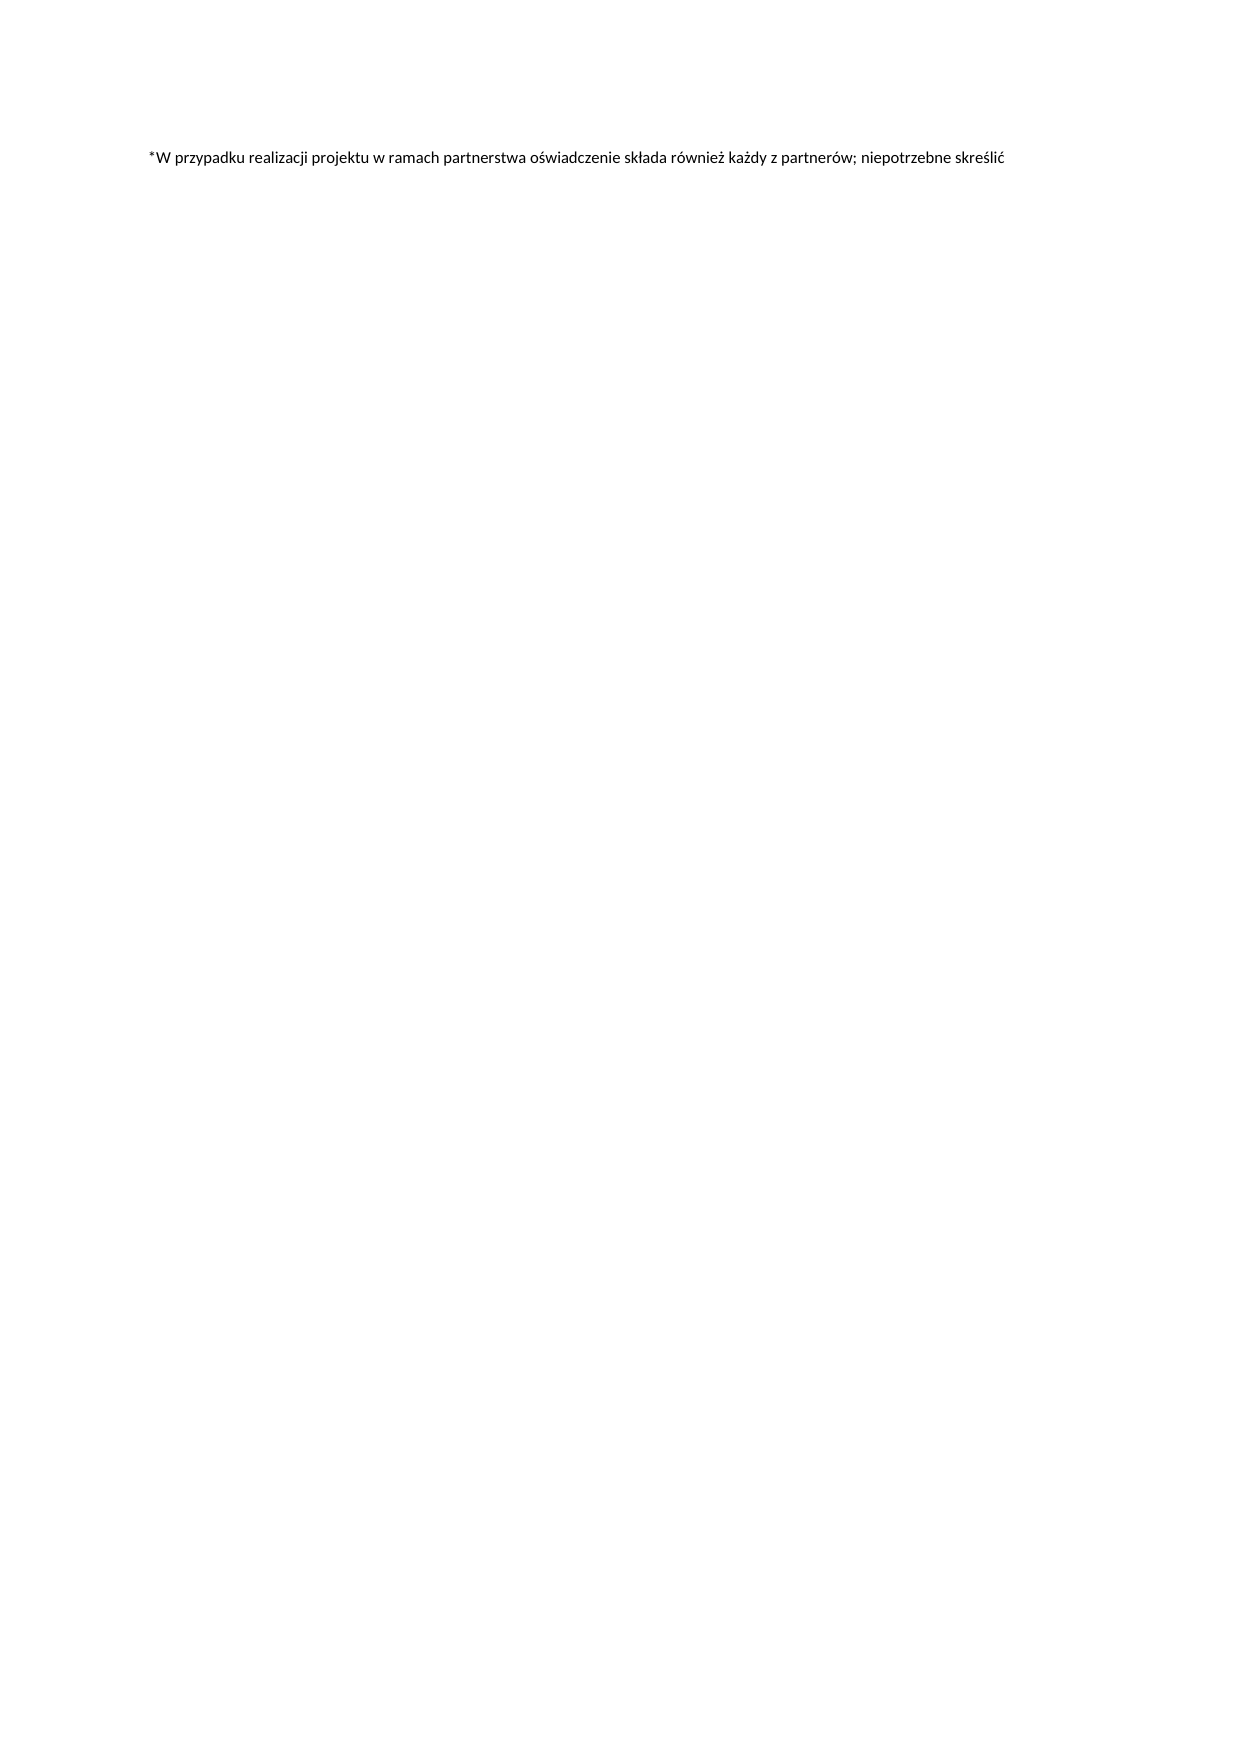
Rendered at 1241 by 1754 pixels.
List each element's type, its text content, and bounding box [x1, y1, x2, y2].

text *W przypadku realizacji projektu w ramach partnerstwa oświadczenie składa również każdy z partnerów; niepotrzebne skreślić [148, 148, 1093, 168]
